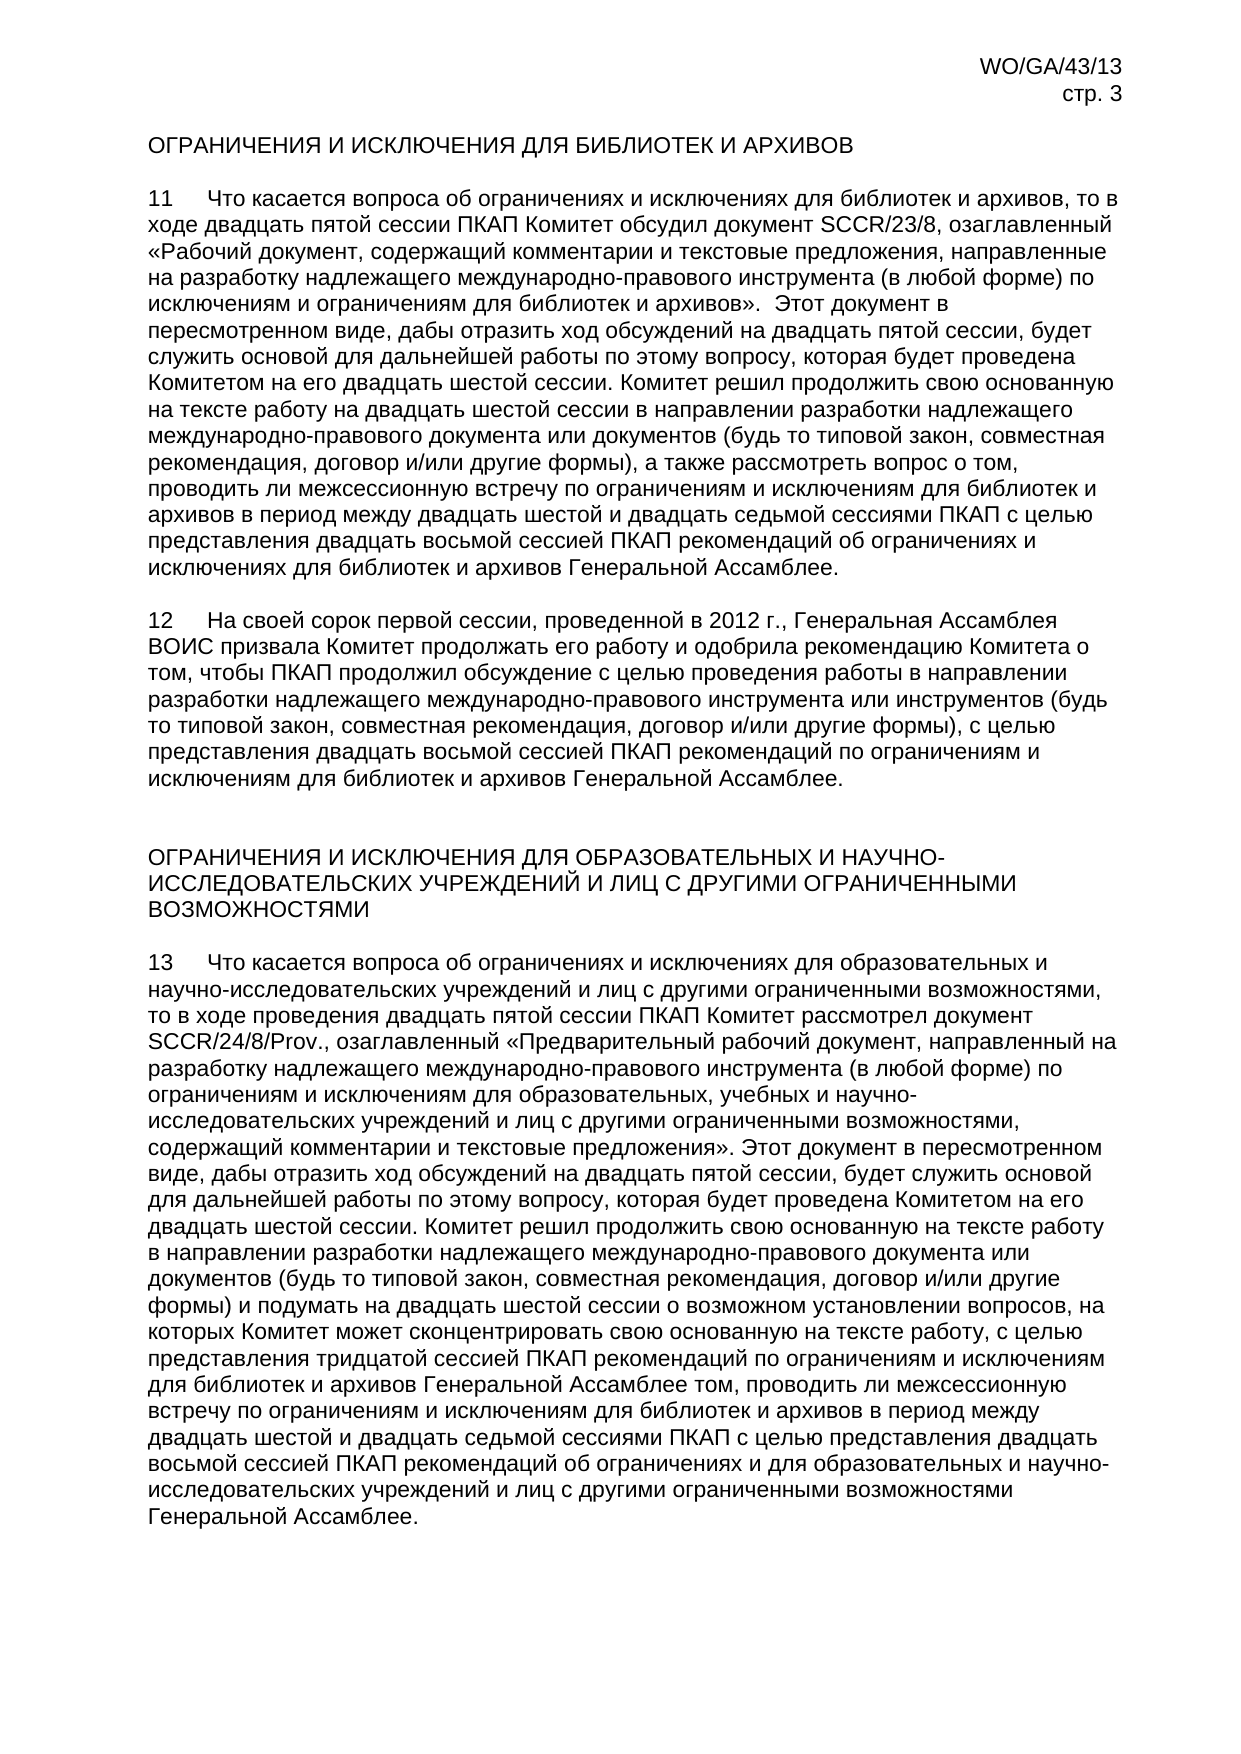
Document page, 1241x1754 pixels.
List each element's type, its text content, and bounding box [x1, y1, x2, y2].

subtitle ОГРАНИЧЕНИЯ И ИСКЛЮЧЕНИЯ для ОБРАЗОВАТЕЛЬНЫх и НАУЧНО-исследовательских учреждений и лиц с ДРУГИМИ ОГРАНИЧЕННЫМИ ВОЗМОЖНОСТЯМИ [148, 844, 1122, 923]
text На своей сорок первой сессии, проведенной в 2012 г., Генеральная Ассамблея ВОИС призвала Комитет продолжать его работу и одобрила рекомендацию Комитета о том, чтобы ПКАП продолжил обсуждение с целью проведения работы в направлении разработки надлежащего международно-правового инструмента или инструментов (будь то типовой закон, совместная рекомендация, договор и/или другие формы), с целью представления двадцать восьмой сессией ПКАП рекомендаций по ограничениям и исключениям для библиотек и архивов Генеральной Ассамблее. [148, 607, 1122, 791]
text Что касается вопроса об ограничениях и исключениях для библиотек и архивов, то в ходе двадцать пятой сессии ПКАП Комитет обсудил документ SCCR/23/8, озаглавленный «Рабочий документ, содержащий комментарии и текстовые предложения, направленные на разработку надлежащего международно-правового инструмента (в любой форме) по исключениям и ограничениям для библиотек и архивов». Этот документ в пересмотренном виде, дабы отразить ход обсуждений на двадцать пятой сессии, будет служить основой для дальнейшей работы по этому вопросу, которая будет проведена Комитетом на его двадцать шестой сессии. Комитет решил продолжить свою основанную на тексте работу на двадцать шестой сессии в направлении разработки надлежащего международно-правового документа или документов (будь то типовой закон, совместная рекомендация, договор и/или другие формы), а также рассмотреть вопрос о том, проводить ли межсессионную встречу по ограничениям и исключениям для библиотек и архивов в период между двадцать шестой и двадцать седьмой сессиями ПКАП с целью представления двадцать восьмой сессией ПКАП рекомендаций об ограничениях и исключениях для библиотек и архивов Генеральной Ассамблее. [148, 185, 1122, 580]
text Что касается вопроса об ограничениях и исключениях для образовательных и научно-исследовательских учреждений и лиц с другими ограниченными возможностями, то в ходе проведения двадцать пятой сессии ПКАП Комитет рассмотрел документ SCCR/24/8/Prov., озаглавленный «Предварительный рабочий документ, направленный на разработку надлежащего международно-правового инструмента (в любой форме) по ограничениям и исключениям для образовательных, учебных и научно-исследовательских учреждений и лиц с другими ограниченными возможностями, содержащий комментарии и текстовые предложения». Этот документ в пересмотренном виде, дабы отразить ход обсуждений на двадцать пятой сессии, будет служить основой для дальнейшей работы по этому вопросу, которая будет проведена Комитетом на его двадцать шестой сессии. Комитет решил продолжить свою основанную на тексте работу в направлении разработки надлежащего международно-правового документа или документов (будь то типовой закон, совместная рекомендация, договор и/или другие формы) и подумать на двадцать шестой сессии о возможном установлении вопросов, на которых Комитет может сконцентрировать свою основанную на тексте работу, с целью представления тридцатой сессией ПКАП рекомендаций по ограничениям и исключениям для библиотек и архивов Генеральной Ассамблее том, проводить ли межсессионную встречу по ограничениям и исключениям для библиотек и архивов в период между двадцать шестой и двадцать седьмой сессиями ПКАП с целью представления двадцать восьмой сессией ПКАП рекомендаций об ограничениях и для образовательных и научно-исследовательских учреждений и лиц с другими ограниченными возможностями Генеральной Ассамблее. [148, 949, 1122, 1529]
subtitle ОГРАНИЧЕНИЯ И ИСКЛЮЧЕНИЯ ДЛЯ БИБЛИОТЕК И АРХИВОВ [148, 132, 1122, 158]
